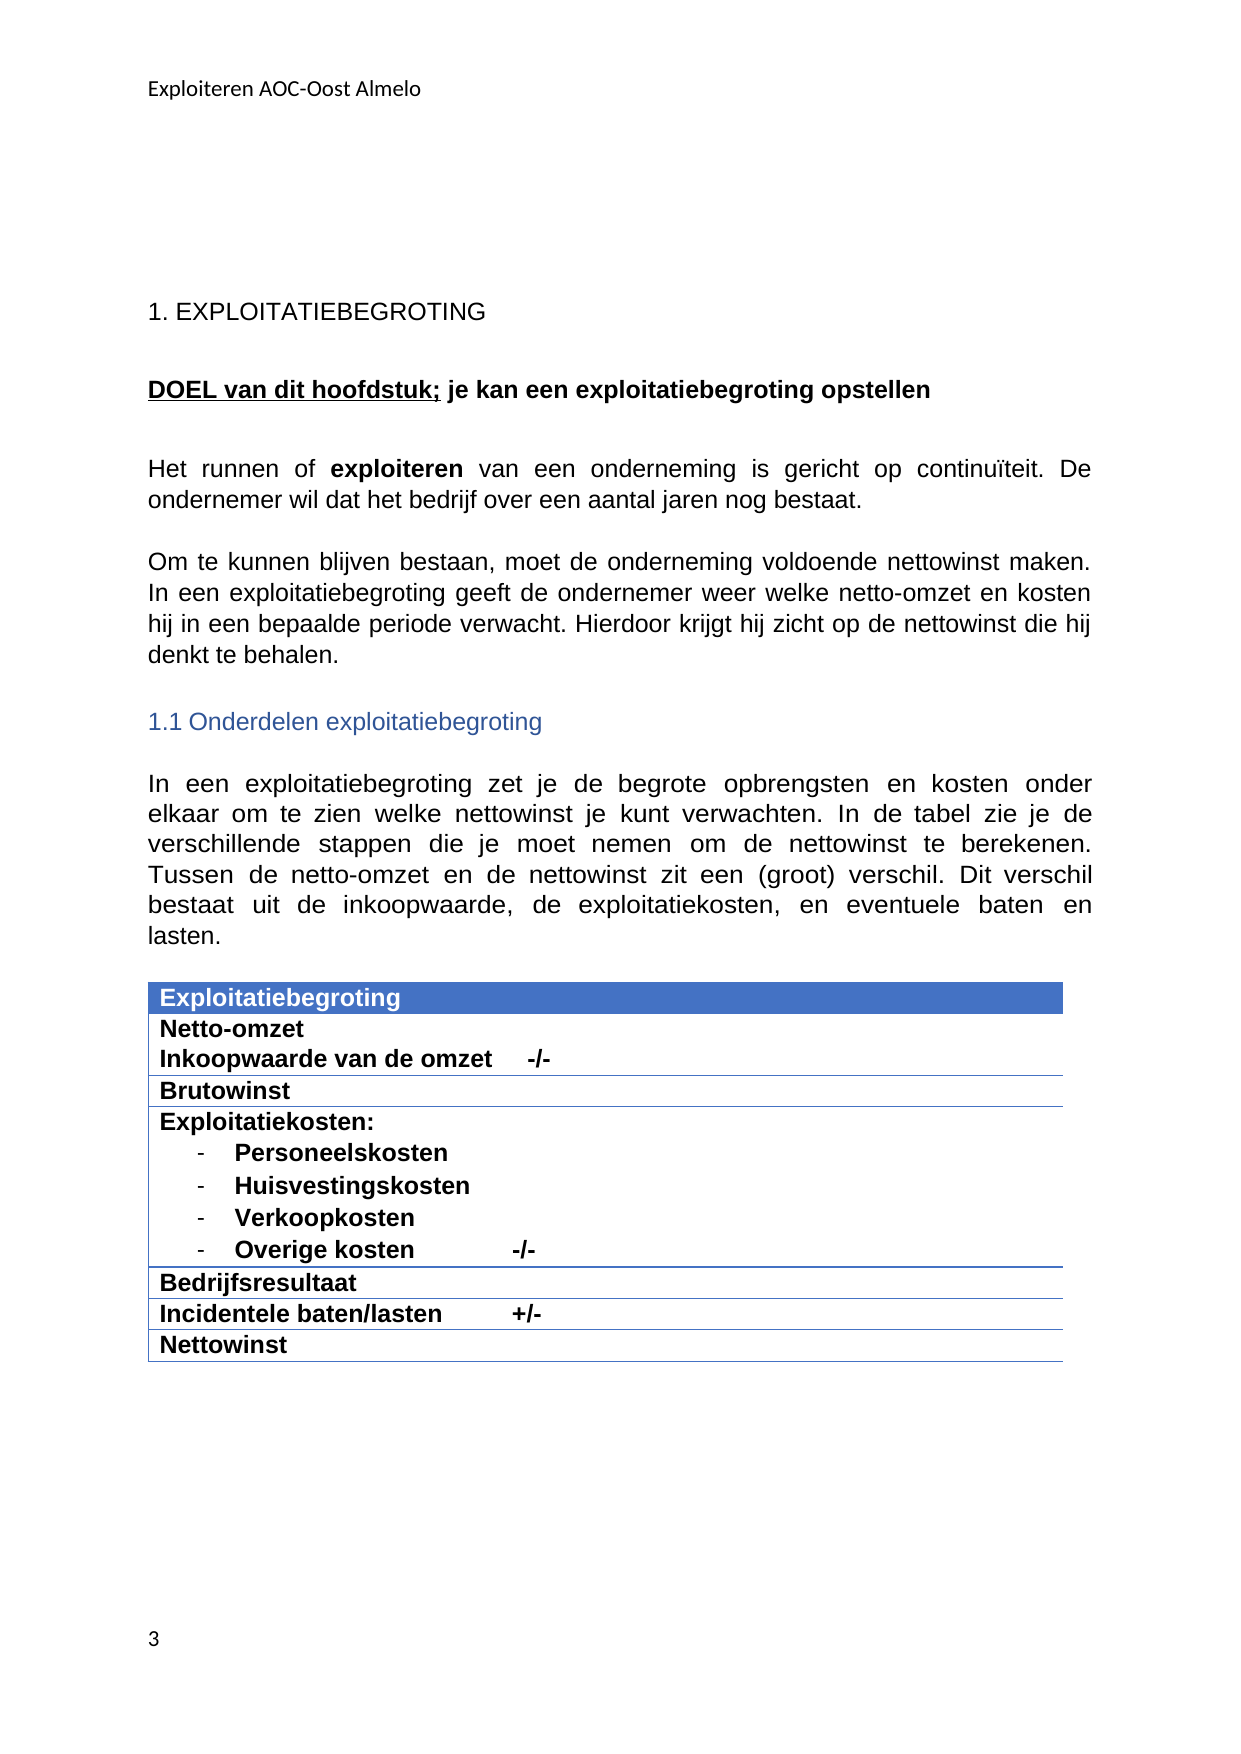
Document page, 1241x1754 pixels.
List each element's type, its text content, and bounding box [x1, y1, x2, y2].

table_cell Netto-omzet Inkoopwaarde van de omzet -/- [149, 1014, 1063, 1075]
table_cell Brutowinst [149, 1076, 1063, 1106]
text Om te kunnen blijven bestaan, moet de onderneming voldoende nettowinst maken. In een exploitatiebegroting geeft de ondernemer weer welke netto-omzet en kosten hij in een bepaalde periode verwacht. Hierdoor krijgt hij zicht op de nettowinst die hij denkt te behalen. [148, 547, 1093, 669]
text In een exploitatiebegroting zet je de begrote opbrengsten en kosten onder elkaar om te zien welke nettowinst je kunt verwachten. In de tabel zie je de verschillende stappen die je moet nemen om de nettowinst te berekenen. Tussen de netto-omzet en de nettowinst zit een (groot) verschil. Dit verschil bestaat uit de inkoopwaarde, de exploitatiekosten, en eventuele baten en lasten. [148, 769, 1093, 949]
subtitle Onderdelen exploitatiebegroting [148, 707, 1093, 735]
table_cell Bedrijfsresultaat [149, 1268, 1063, 1298]
table_cell Incidentele baten/lasten +/- [149, 1299, 1063, 1329]
table_cell Nettowinst [149, 1330, 1063, 1361]
subtitle 1. EXPLOITATIEBEGROTING [148, 297, 1093, 325]
table_cell Exploitatiekosten: Personeelskosten Huisvestingskosten Verkoopkosten Overige kosten -/- [149, 1107, 1063, 1266]
text Het runnen of exploiteren van een onderneming is gericht op continuïteit. De ondernemer wil dat het bedrijf over een aantal jaren nog bestaat. [148, 454, 1093, 514]
text DOEL van dit hoofdstuk; je kan een exploitatiebegroting opstellen [148, 375, 1093, 404]
table_header Exploitatiebegroting [149, 983, 1063, 1013]
